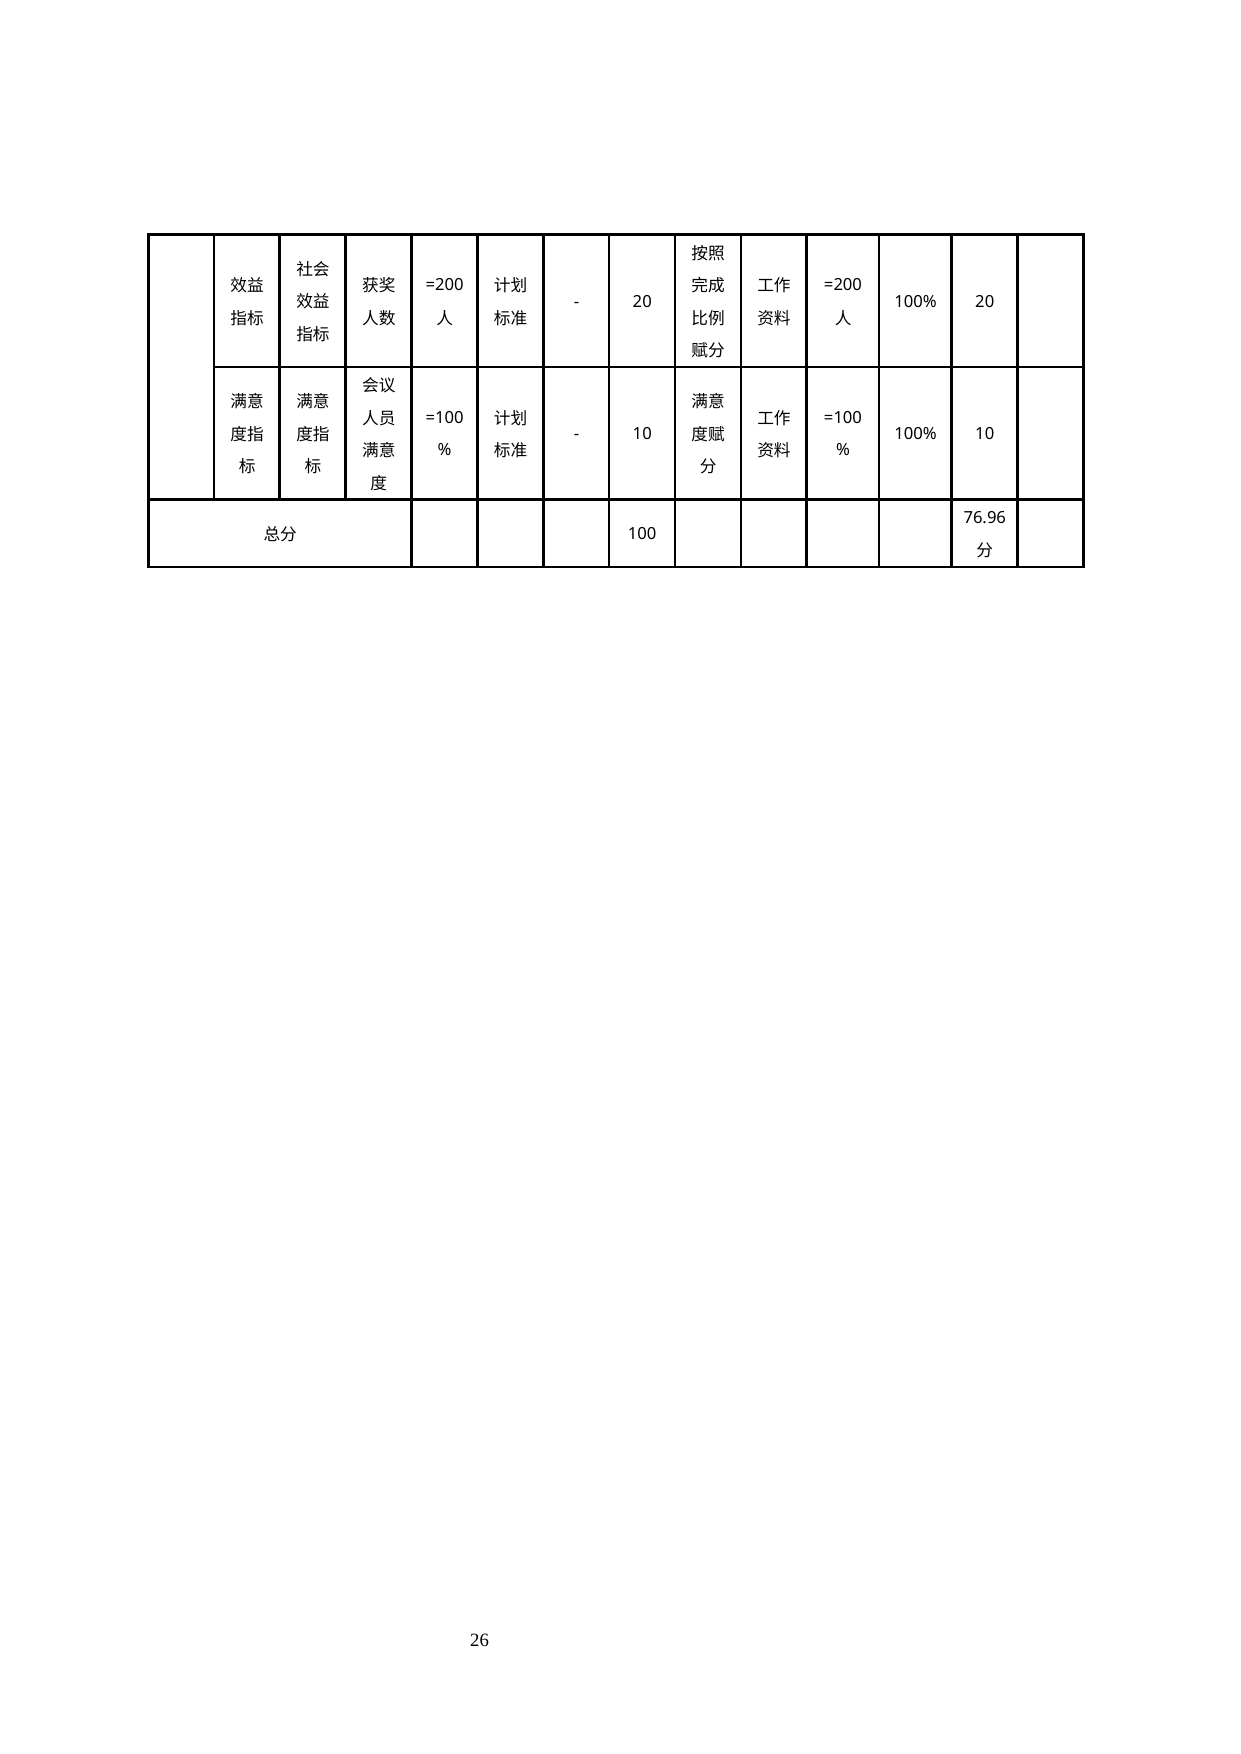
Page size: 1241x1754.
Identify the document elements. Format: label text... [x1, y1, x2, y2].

table_cell 满意度指标 [281, 368, 344, 498]
table_cell 计划标准 [479, 368, 542, 498]
table_cell 工作资料 [742, 368, 805, 498]
table_cell [742, 501, 805, 566]
table_cell =200人 [808, 236, 878, 366]
table_cell - [545, 236, 608, 366]
table_cell 满意度赋分 [676, 368, 740, 498]
table_cell [1019, 501, 1082, 566]
table_cell [479, 501, 542, 566]
table_cell =100% [808, 368, 878, 498]
table_cell =200人 [413, 236, 476, 366]
table_cell 76.96分 [953, 501, 1016, 566]
table_cell 社会效益指标 [281, 236, 344, 366]
table_cell 计划标准 [479, 236, 542, 366]
table_cell [808, 501, 878, 566]
table_cell 100% [880, 368, 950, 498]
table_cell 效益指标 [215, 236, 278, 366]
table_cell [1019, 368, 1082, 498]
table_cell 10 [953, 368, 1016, 498]
table_cell - [545, 368, 608, 498]
table_cell 工作资料 [742, 236, 805, 366]
table_cell [413, 501, 476, 566]
table_cell 会议人员满意度 [347, 368, 410, 498]
table_cell 按照完成比例赋分 [676, 236, 740, 366]
table_cell [880, 501, 950, 566]
table_cell 100% [880, 236, 950, 366]
table_cell 满意度指标 [215, 368, 278, 498]
table_cell 10 [610, 368, 674, 498]
table_cell [676, 501, 740, 566]
table_cell 20 [953, 236, 1016, 366]
table_cell =100% [413, 368, 476, 498]
table_cell 100 [610, 501, 674, 566]
table_cell 获奖人数 [347, 236, 410, 366]
table_cell 20 [610, 236, 674, 366]
table_cell [545, 501, 608, 566]
table_cell 总分 [150, 501, 410, 566]
table_cell [1019, 236, 1082, 366]
